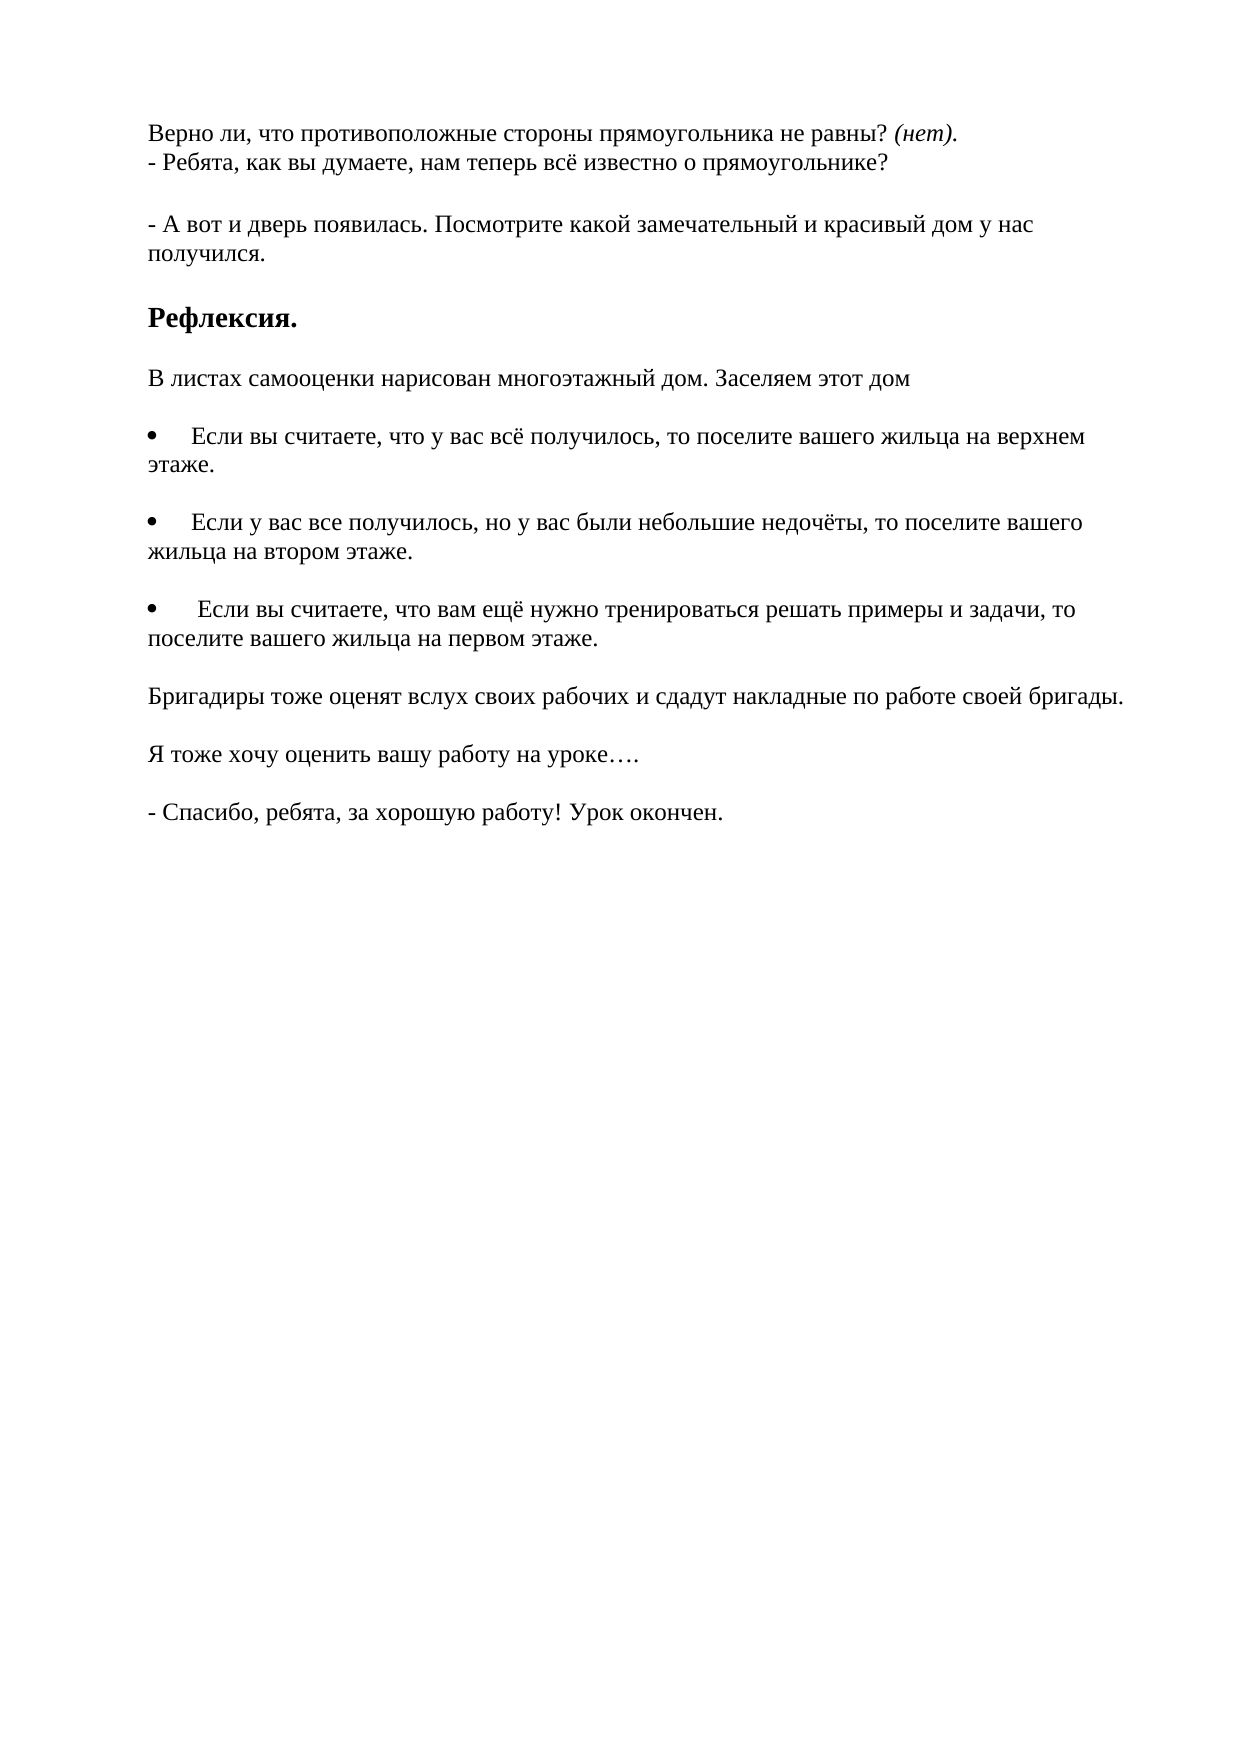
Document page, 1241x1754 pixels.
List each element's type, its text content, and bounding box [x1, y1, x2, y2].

text - А вот и дверь появилась. Посмотрите какой замечательный и красивый дом у нас получился. [148, 209, 1152, 267]
text Верно ли, что противоположные стороны прямоугольника не равны? (нет). [148, 118, 1152, 147]
text Бригадиры тоже оценят вслух своих рабочих и сдадут накладные по работе своей бригады. [148, 681, 1152, 709]
text - Ребята, как вы думаете, нам теперь всё известно о прямоугольнике? [148, 147, 1152, 176]
text  Если вы считаете, что у вас всё получилось, то поселите вашего жильца на верхнем этаже. [148, 421, 1152, 478]
text  Если у вас все получилось, но у вас были небольшие недочёты, то поселите вашего жильца на втором этаже. [148, 507, 1152, 565]
text Я тоже хочу оценить вашу работу на уроке…. [148, 739, 1152, 767]
text Рефлексия. [148, 300, 1152, 334]
text В листах самооценки нарисован многоэтажный дом. Заселяем этот дом [148, 363, 1152, 392]
text  Если вы считаете, что вам ещё нужно тренироваться решать примеры и задачи, то поселите вашего жильца на первом этаже. [148, 594, 1152, 652]
text - Спасибо, ребята, за хорошую работу! Урок окончен. [148, 797, 1152, 825]
